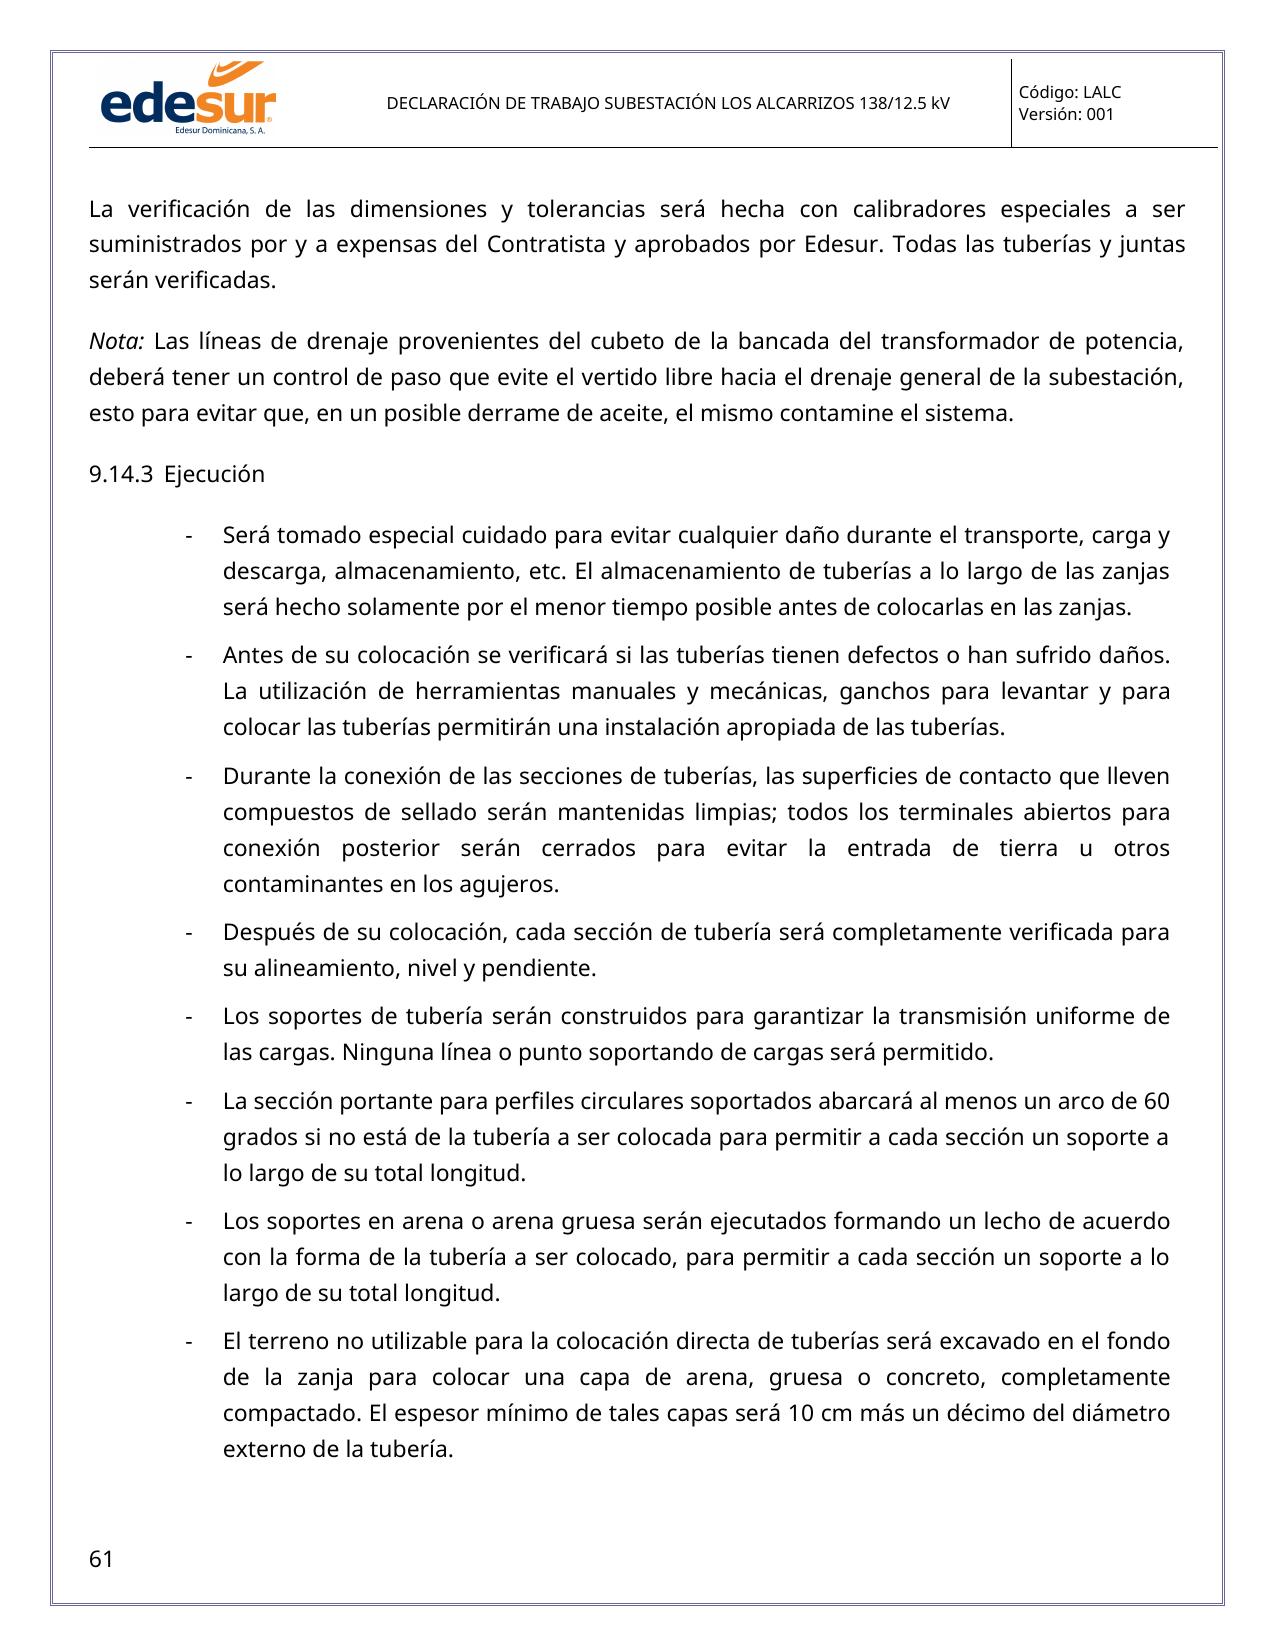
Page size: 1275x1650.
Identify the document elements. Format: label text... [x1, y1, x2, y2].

list Después de su colocación, cada sección de tubería será completamente verificada para su alineamiento, nivel y pendiente. [185, 916, 1172, 983]
list La sección portante para perfiles circulares soportados abarcará al menos un arco de 60 grados si no está de la tubería a ser colocada para permitir a cada sección un soporte a lo largo de su total longitud. [185, 1085, 1172, 1188]
list Durante la conexión de las secciones de tuberías, las superficies de contacto que lleven compuestos de sellado serán mantenidas limpias; todos los terminales abiertos para conexión posterior serán cerrados para evitar la entrada de tierra u otros contaminantes en los agujeros. [185, 760, 1172, 899]
text Nota: Las líneas de drenaje provenientes del cubeto de la bancada del transformador de potencia, deberá tener un control de paso que evite el vertido libre hacia el drenaje general de la subestación, esto para evitar que, en un posible derrame de aceite, el mismo contamine el sistema. [89, 325, 1186, 428]
list El terreno no utilizable para la colocación directa de tuberías será excavado en el fondo de la zanja para colocar una capa de arena, gruesa o concreto, completamente compactado. El espesor mínimo de tales capas será 10 cm más un décimo del diámetro externo de la tubería. [185, 1325, 1172, 1464]
picture [98, 59, 277, 138]
list Los soportes en arena o arena gruesa serán ejecutados formando un lecho de acuerdo con la forma de la tubería a ser colocado, para permitir a cada sección un soporte a lo largo de su total longitud. [185, 1205, 1172, 1308]
list Será tomado especial cuidado para evitar cualquier daño durante el transporte, carga y descarga, almacenamiento, etc. El almacenamiento de tuberías a lo largo de las zanjas será hecho solamente por el menor tiempo posible antes de colocarlas en las zanjas. [185, 519, 1172, 622]
list Los soportes de tubería serán construidos para garantizar la transmisión uniforme de las cargas. Ninguna línea o punto soportando de cargas será permitido. [185, 1000, 1172, 1067]
subtitle Ejecución [89, 458, 1186, 489]
text La verificación de las dimensiones y tolerancias será hecha con calibradores especiales a ser suministrados por y a expensas del Contratista y aprobados por Edesur. Todas las tuberías y juntas serán verificadas. [89, 192, 1186, 296]
list Antes de su colocación se verificará si las tuberías tienen defectos o han sufrido daños. La utilización de herramientas manuales y mecánicas, ganchos para levantar y para colocar las tuberías permitirán una instalación apropiada de las tuberías. [185, 639, 1172, 742]
